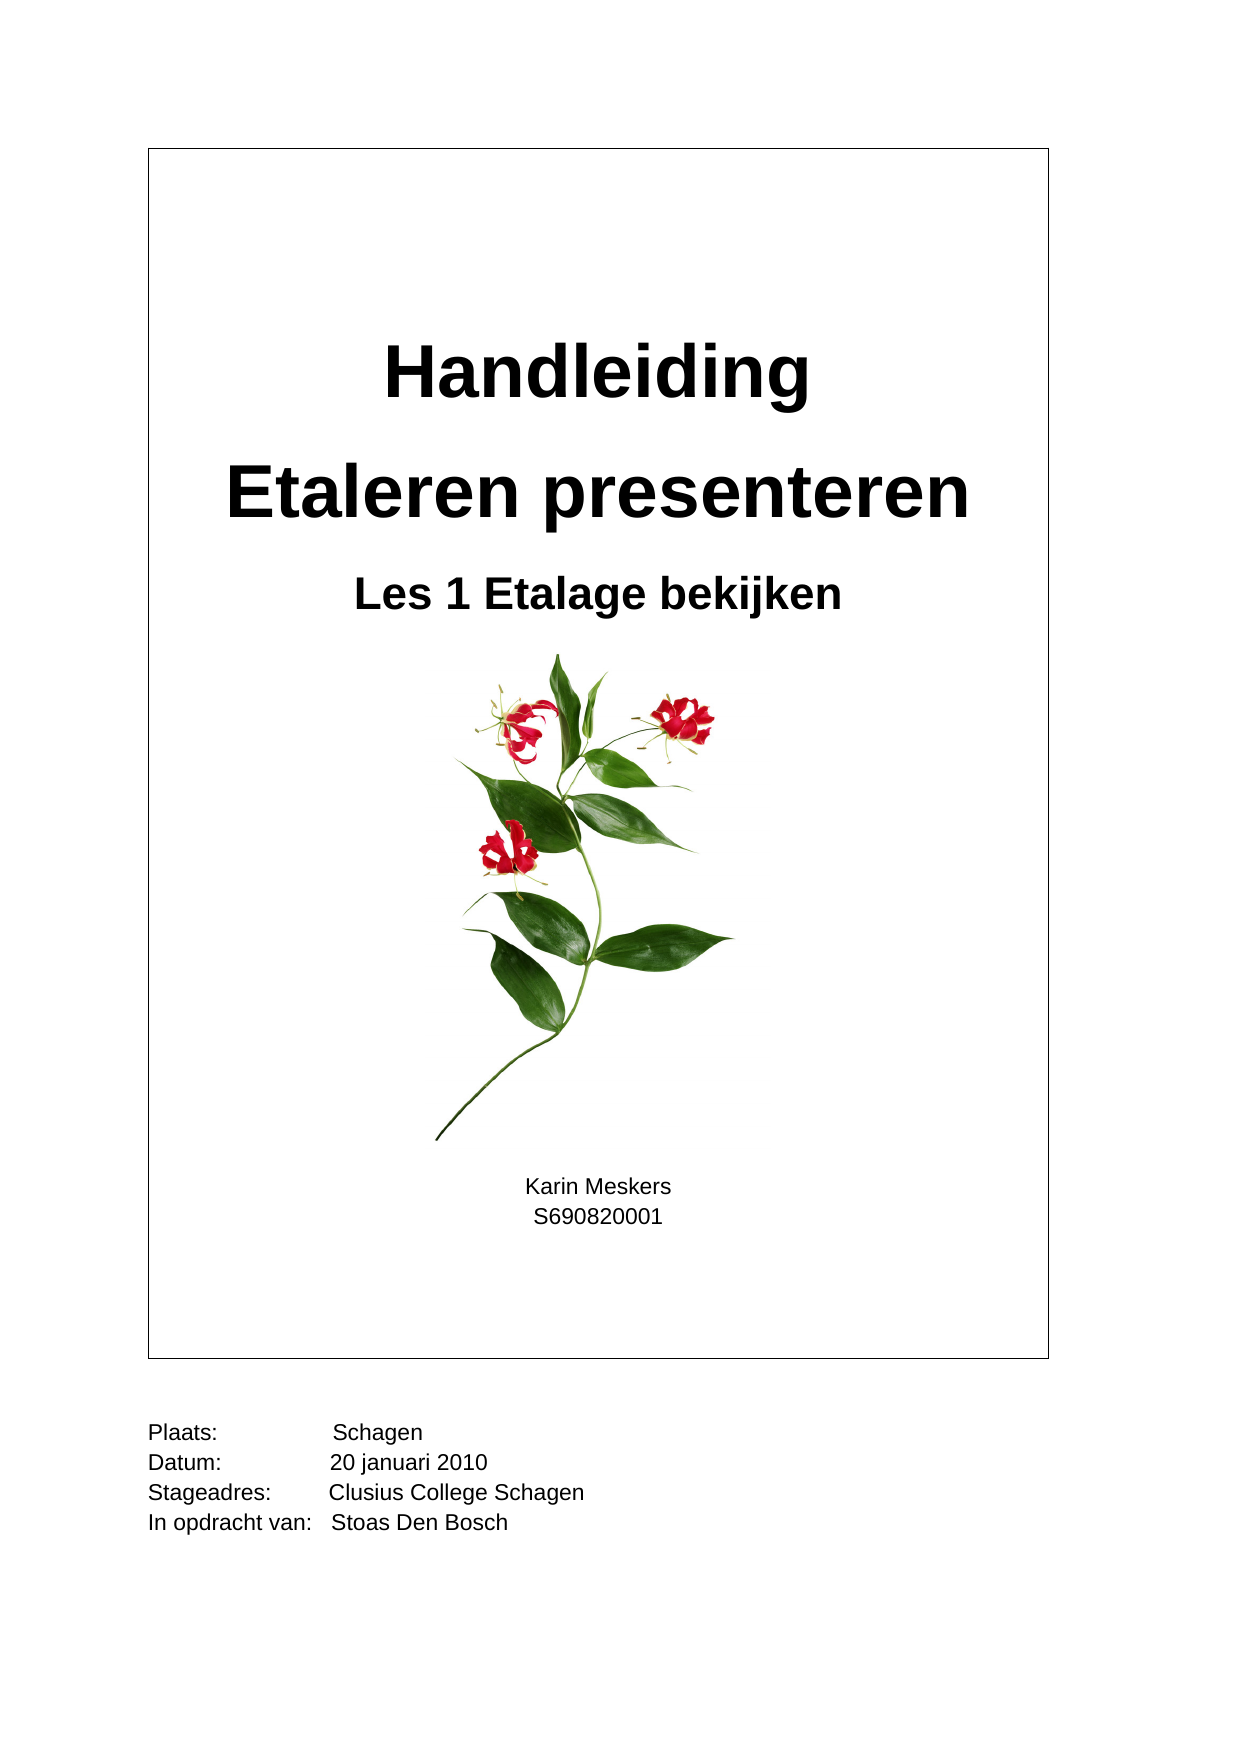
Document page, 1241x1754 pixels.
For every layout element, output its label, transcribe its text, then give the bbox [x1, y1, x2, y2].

table_header Handleiding Etaleren presenteren Les 1 Etalage bekijken Karin Meskers S690820001 [149, 149, 1048, 1358]
text Plaats: Schagen Datum: 20 januari 2010 Stageadres: Clusius College Schagen In opdracht van: Stoas Den Bosch [148, 1419, 1093, 1536]
picture [425, 648, 771, 1149]
